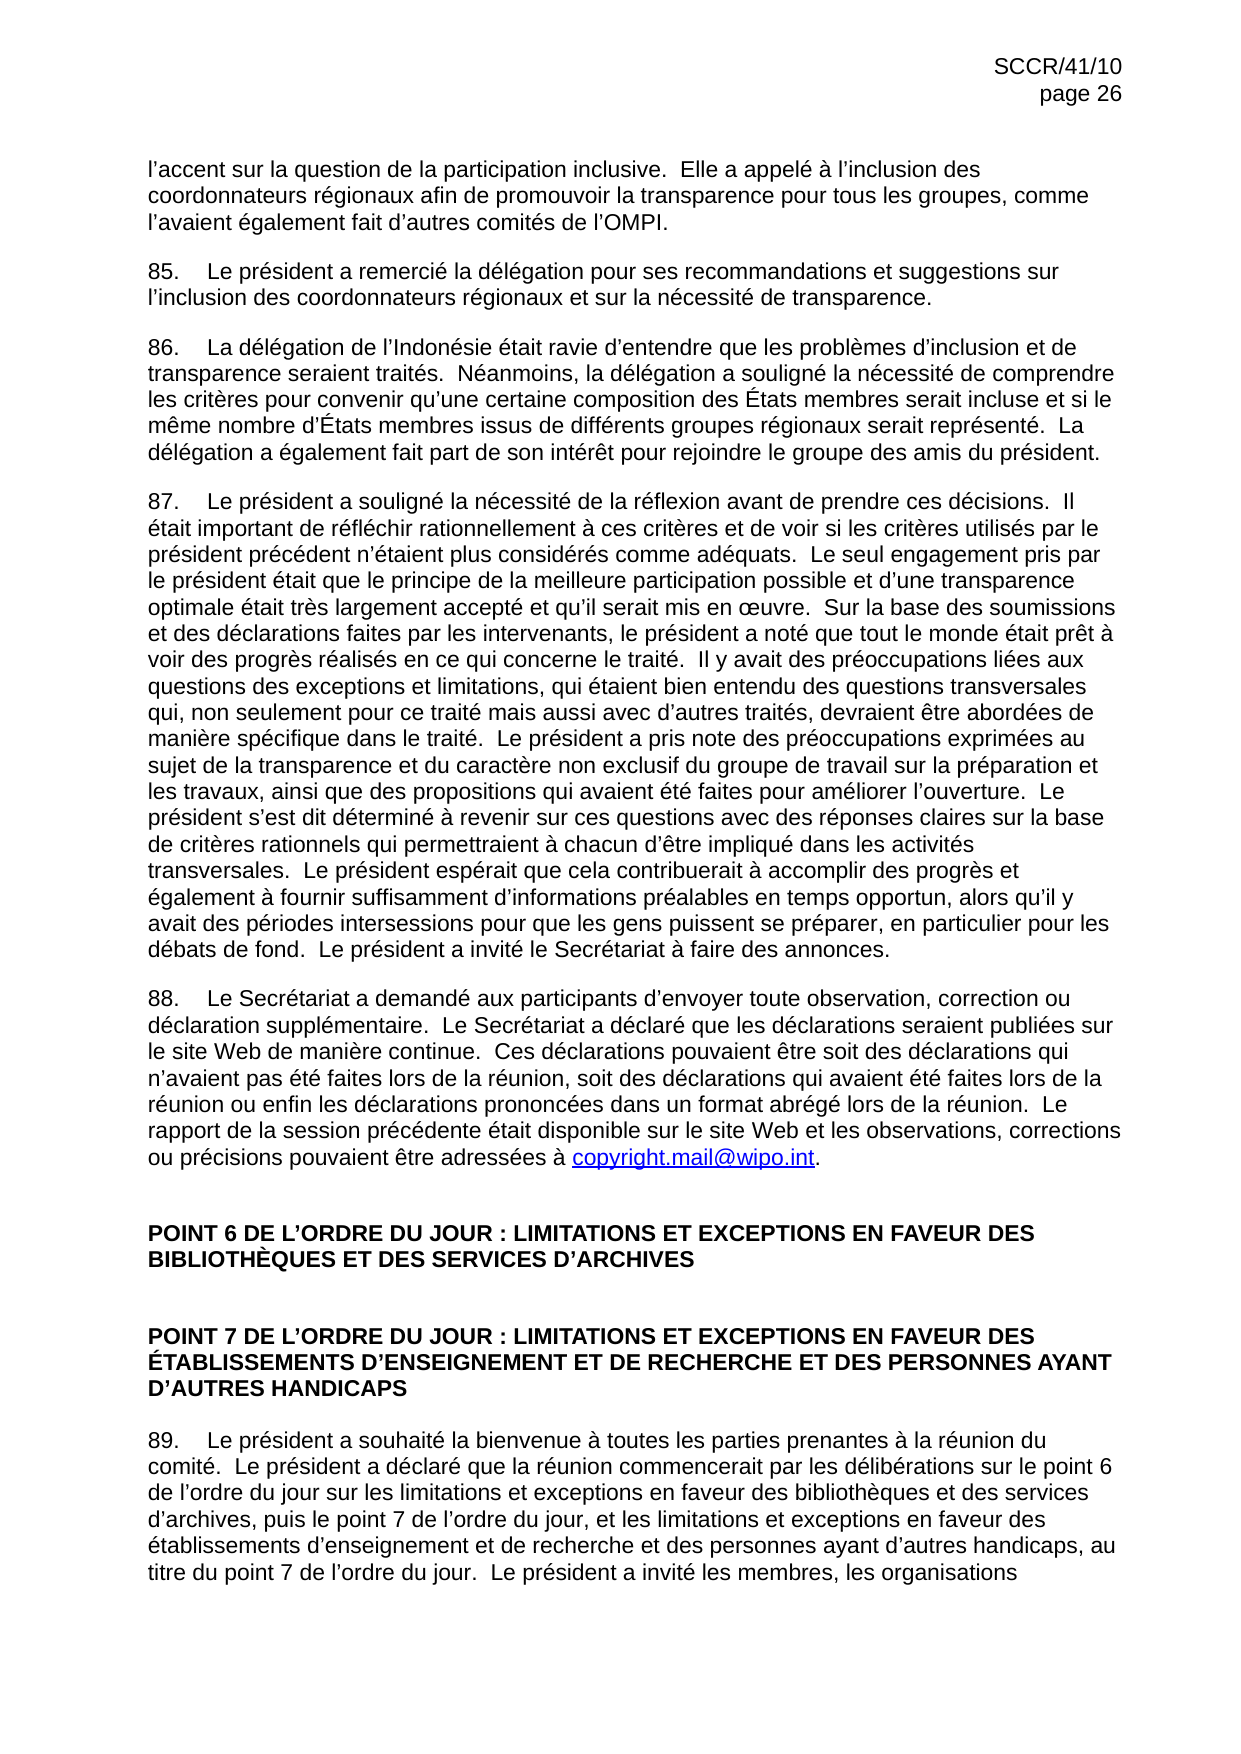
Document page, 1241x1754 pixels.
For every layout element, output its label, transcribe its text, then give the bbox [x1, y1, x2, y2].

text Le président a souligné la nécessité de la réflexion avant de prendre ces décisions. Il était important de réfléchir rationnellement à ces critères et de voir si les critères utilisés par le président précédent n’étaient plus considérés comme adéquats. Le seul engagement pris par le président était que le principe de la meilleure participation possible et d’une transparence optimale était très largement accepté et qu’il serait mis en œuvre. Sur la base des soumissions et des déclarations faites par les intervenants, le président a noté que tout le monde était prêt à voir des progrès réalisés en ce qui concerne le traité. Il y avait des préoccupations liées aux questions des exceptions et limitations, qui étaient bien entendu des questions transversales qui, non seulement pour ce traité mais aussi avec d’autres traités, devraient être abordées de manière spécifique dans le traité. Le président a pris note des préoccupations exprimées au sujet de la transparence et du caractère non exclusif du groupe de travail sur la préparation et les travaux, ainsi que des propositions qui avaient été faites pour améliorer l’ouverture. Le président s’est dit déterminé à revenir sur ces questions avec des réponses claires sur la base de critères rationnels qui permettraient à chacun d’être impliqué dans les activités transversales. Le président espérait que cela contribuerait à accomplir des progrès et également à fournir suffisamment d’informations préalables en temps opportun, alors qu’il y avait des périodes intersessions pour que les gens puissent se préparer, en particulier pour les débats de fond. Le président a invité le Secrétariat à faire des annonces. [148, 488, 1122, 962]
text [148, 1427, 1122, 1585]
subtitle Point 7 de l’ordre du jour : Limitations et exceptions en faveur des établissements d’enseignement et de recherche et des personnes ayant d’autres handicaps [148, 1323, 1122, 1402]
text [148, 156, 1122, 235]
text Le Secrétariat a demandé aux participants d’envoyer toute observation, correction ou déclaration supplémentaire. Le Secrétariat a déclaré que les déclarations seraient publiées sur le site Web de manière continue. Ces déclarations pouvaient être soit des déclarations qui n’avaient pas été faites lors de la réunion, soit des déclarations qui avaient été faites lors de la réunion ou enfin les déclarations prononcées dans un format abrégé lors de la réunion. Le rapport de la session précédente était disponible sur le site Web et les observations, corrections ou précisions pouvaient être adressées à copyright.mail@wipo.int. [148, 985, 1122, 1170]
text La délégation de l’Indonésie était ravie d’entendre que les problèmes d’inclusion et de transparence seraient traités. Néanmoins, la délégation a souligné la nécessité de comprendre les critères pour convenir qu’une certaine composition des États membres serait incluse et si le même nombre d’États membres issus de différents groupes régionaux serait représenté. La délégation a également fait part de son intérêt pour rejoindre le groupe des amis du président. [148, 333, 1122, 465]
subtitle Point 6 de l’ordre du jour : Limitations et exceptions en faveur des bibliothèques et des services d’archives [148, 1220, 1122, 1273]
text Le président a remercié la délégation pour ses recommandations et suggestions sur l’inclusion des coordonnateurs régionaux et sur la nécessité de transparence. [148, 258, 1122, 311]
